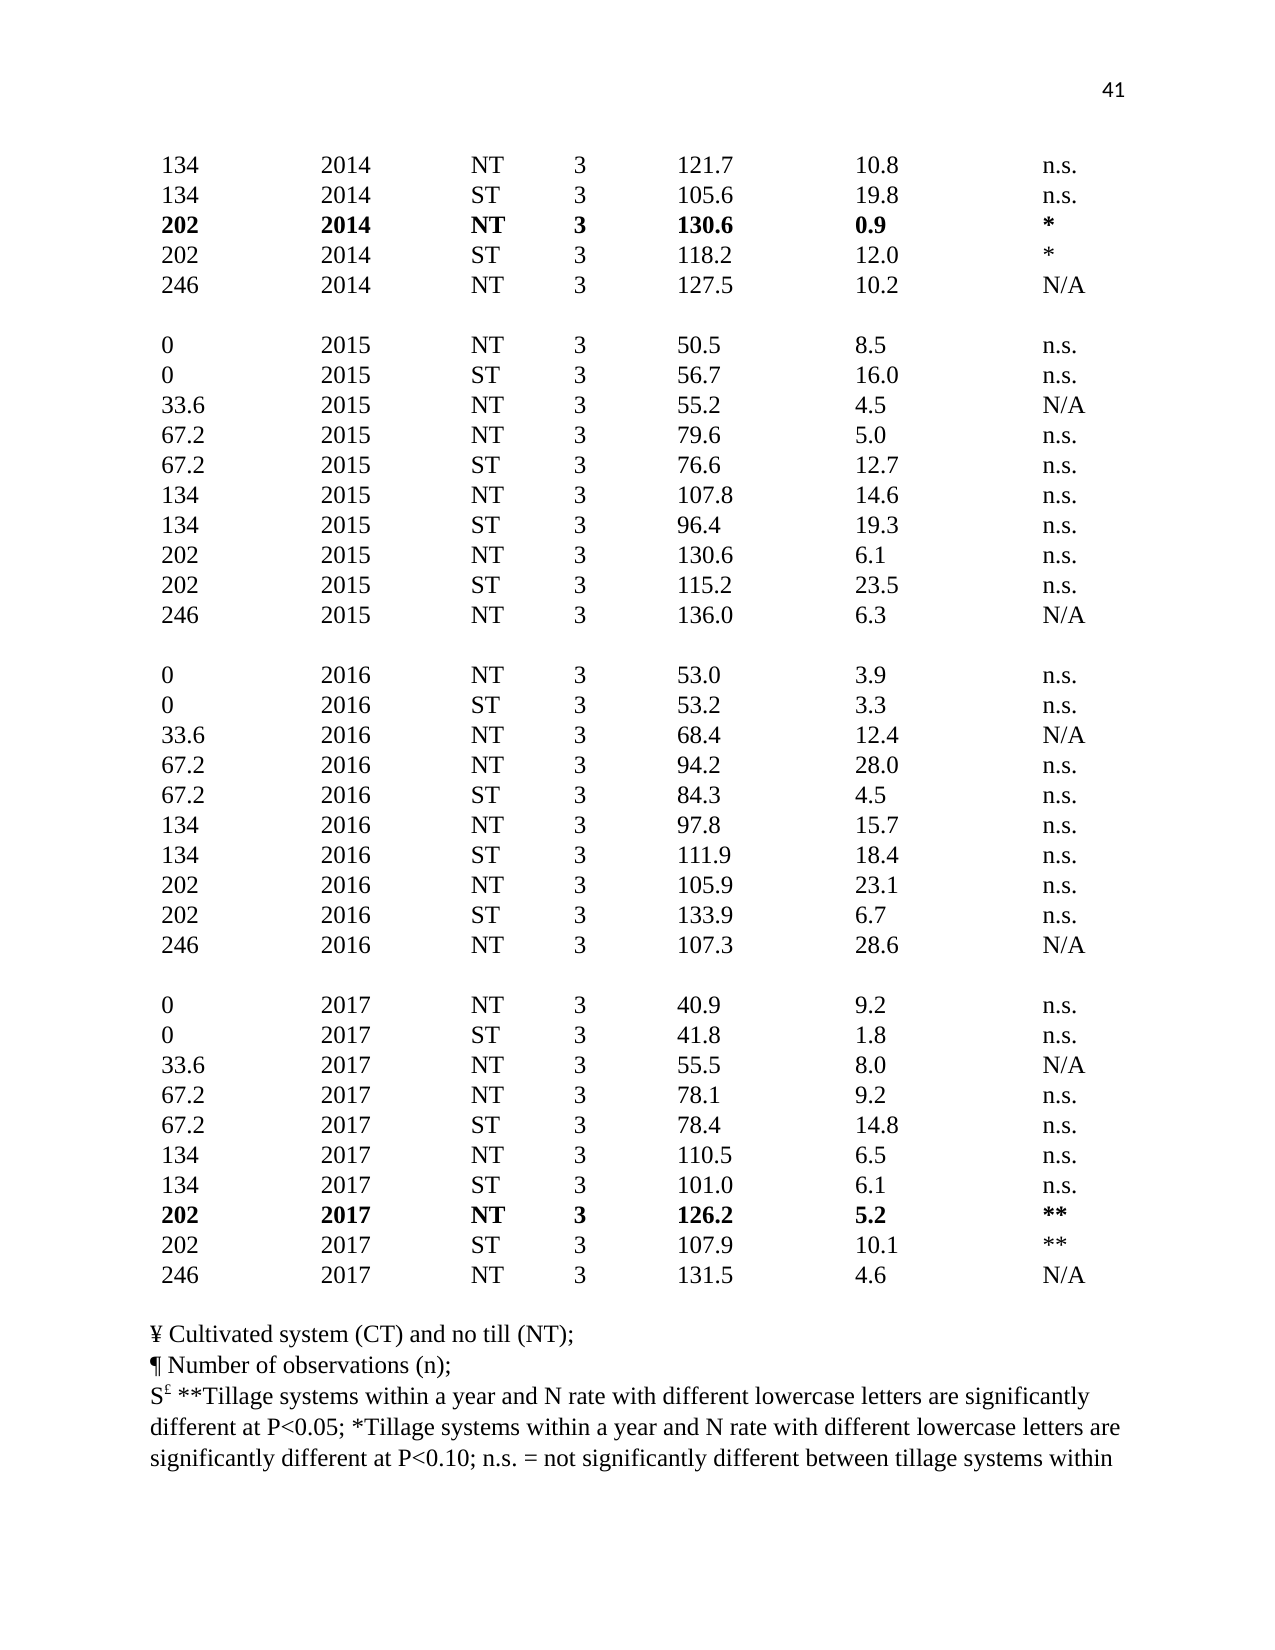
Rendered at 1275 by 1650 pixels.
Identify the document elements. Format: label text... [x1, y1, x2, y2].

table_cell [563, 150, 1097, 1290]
text ¥ Cultivated system (CT) and no till (NT); [150, 1319, 1125, 1347]
text ¶ Number of observations (n); [150, 1350, 1125, 1378]
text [150, 1381, 1125, 1472]
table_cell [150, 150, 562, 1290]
